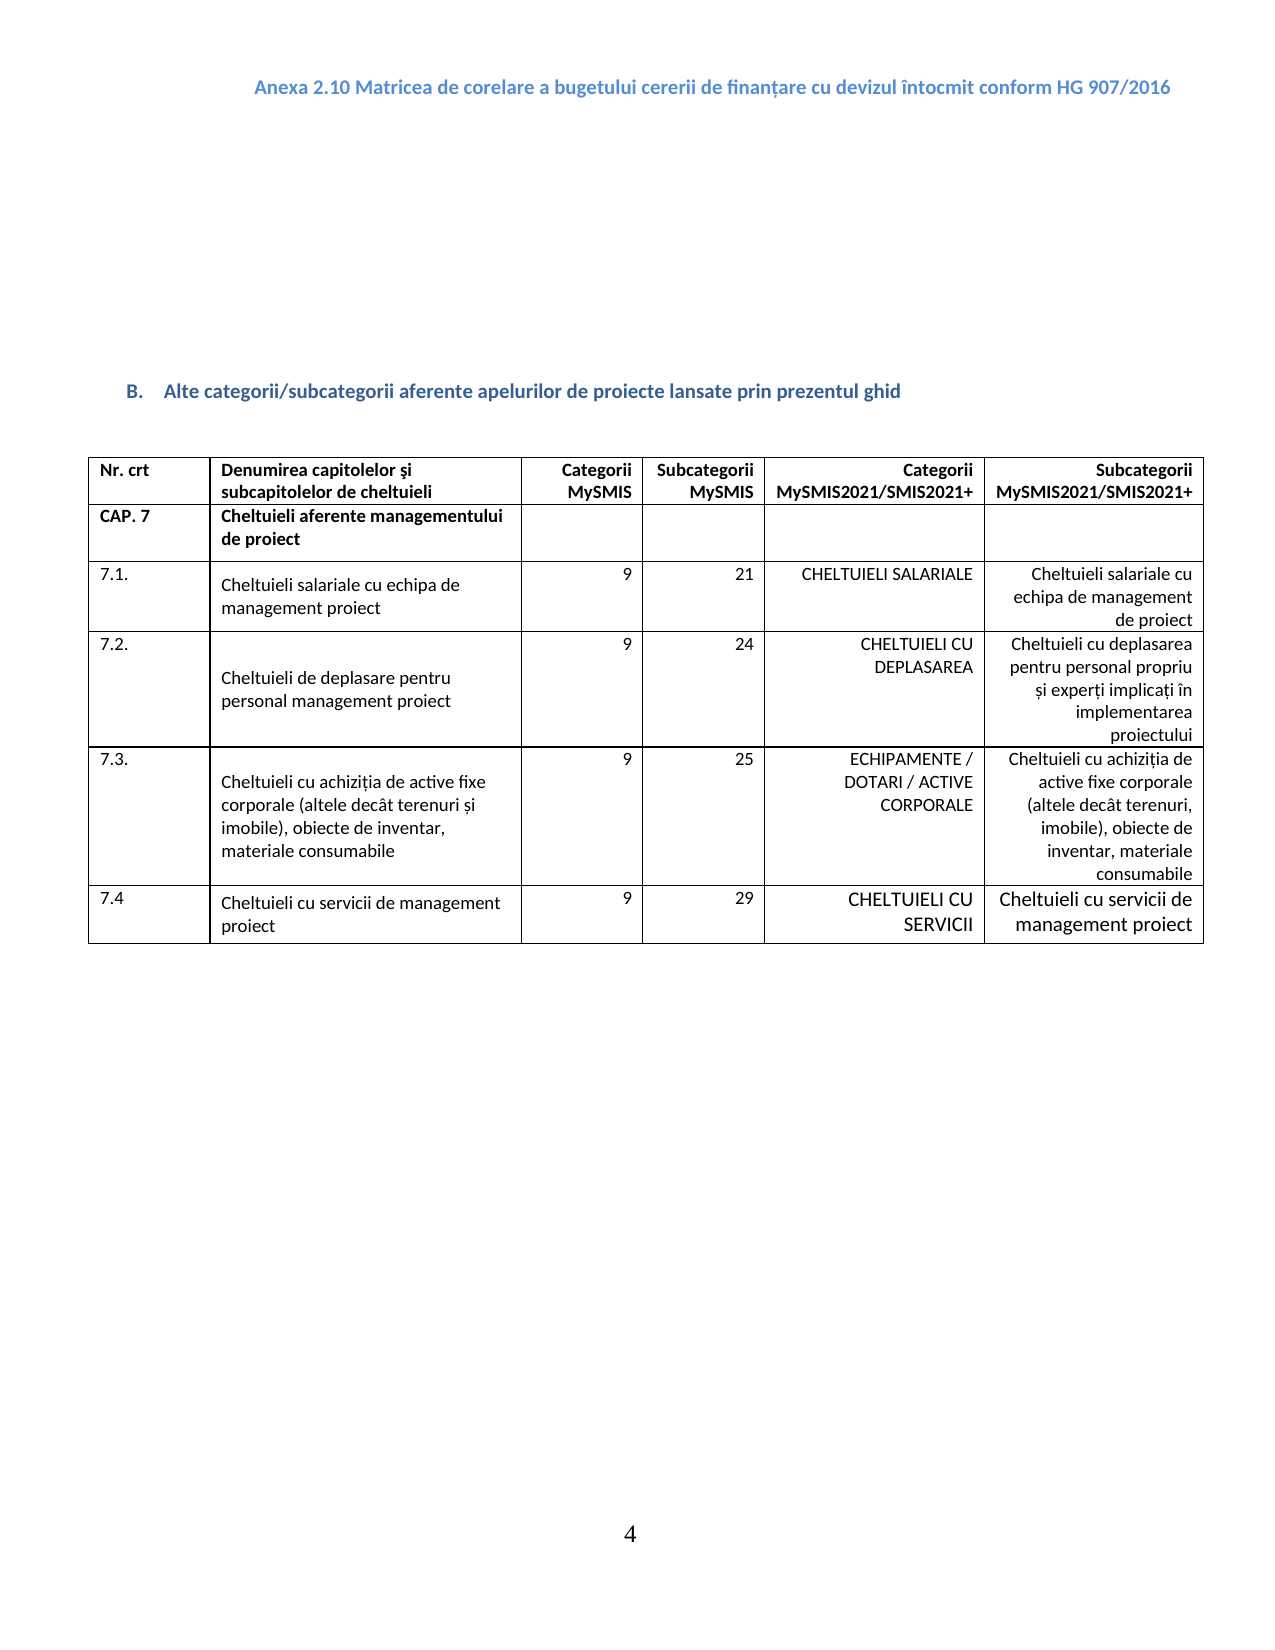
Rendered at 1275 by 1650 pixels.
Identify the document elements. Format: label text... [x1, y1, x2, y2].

table_cell Cheltuieli cu deplasarea pentru personal propriu și experți implicați în implementarea proiectului [985, 632, 1203, 746]
table_cell 21 [643, 562, 764, 631]
table_cell 9 [522, 748, 642, 885]
table_cell [765, 505, 984, 561]
table_cell Cheltuieli de deplasare pentru personal management proiect [211, 632, 521, 746]
table_header Subcategorii MySMIS2021/SMIS2021+ [985, 458, 1203, 503]
table_cell Cheltuieli salariale cu echipa de management proiect [211, 562, 521, 631]
table_cell 7.2. [89, 632, 209, 746]
table_cell Cheltuieli cu servicii de management proiect [211, 886, 521, 942]
table_cell 25 [643, 748, 764, 885]
subtitle Alte categorii/subcategorii aferente apelurilor de proiecte lansate prin prezentul ghid [126, 378, 1172, 404]
table_cell 9 [522, 562, 642, 631]
table_cell CAP. 7 [89, 505, 209, 561]
table_cell Cheltuieli cu achiziția de active fixe corporale (altele decât terenuri, imobile), obiecte de inventar, materiale consumabile [985, 748, 1203, 885]
table_cell 7.1. [89, 562, 209, 631]
table_cell 7.4 [89, 886, 209, 942]
table_cell 7.3. [89, 748, 209, 885]
table_cell Cheltuieli cu achiziția de active fixe corporale (altele decât terenuri și imobile), obiecte de inventar, materiale consumabile [211, 748, 521, 885]
table_cell [522, 505, 642, 561]
table_header Categorii MySMIS2021/SMIS2021+ [765, 458, 984, 503]
table_header Denumirea capitolelor şi subcapitolelor de cheltuieli [211, 458, 521, 503]
table_cell [643, 505, 764, 561]
table_header Subcategorii MySMIS [643, 458, 764, 503]
table_cell CHELTUIELI SALARIALE [765, 562, 984, 631]
table_header Nr. crt [89, 458, 209, 503]
table_cell CHELTUIELI CU DEPLASAREA [765, 632, 984, 746]
table_cell [985, 505, 1203, 561]
table_cell 29 [643, 886, 764, 942]
table_header Categorii MySMIS [522, 458, 642, 503]
table_cell ECHIPAMENTE / DOTARI / ACTIVE CORPORALE [765, 748, 984, 885]
table_cell Cheltuieli salariale cu echipa de management de proiect [985, 562, 1203, 631]
table_cell Cheltuieli aferente managementului de proiect [211, 505, 521, 561]
table_cell Cheltuieli cu servicii de management proiect [985, 886, 1203, 942]
table_cell 9 [522, 632, 642, 746]
table_cell 9 [522, 886, 642, 942]
table_cell CHELTUIELI CU SERVICII [765, 886, 984, 942]
table_cell 24 [643, 632, 764, 746]
